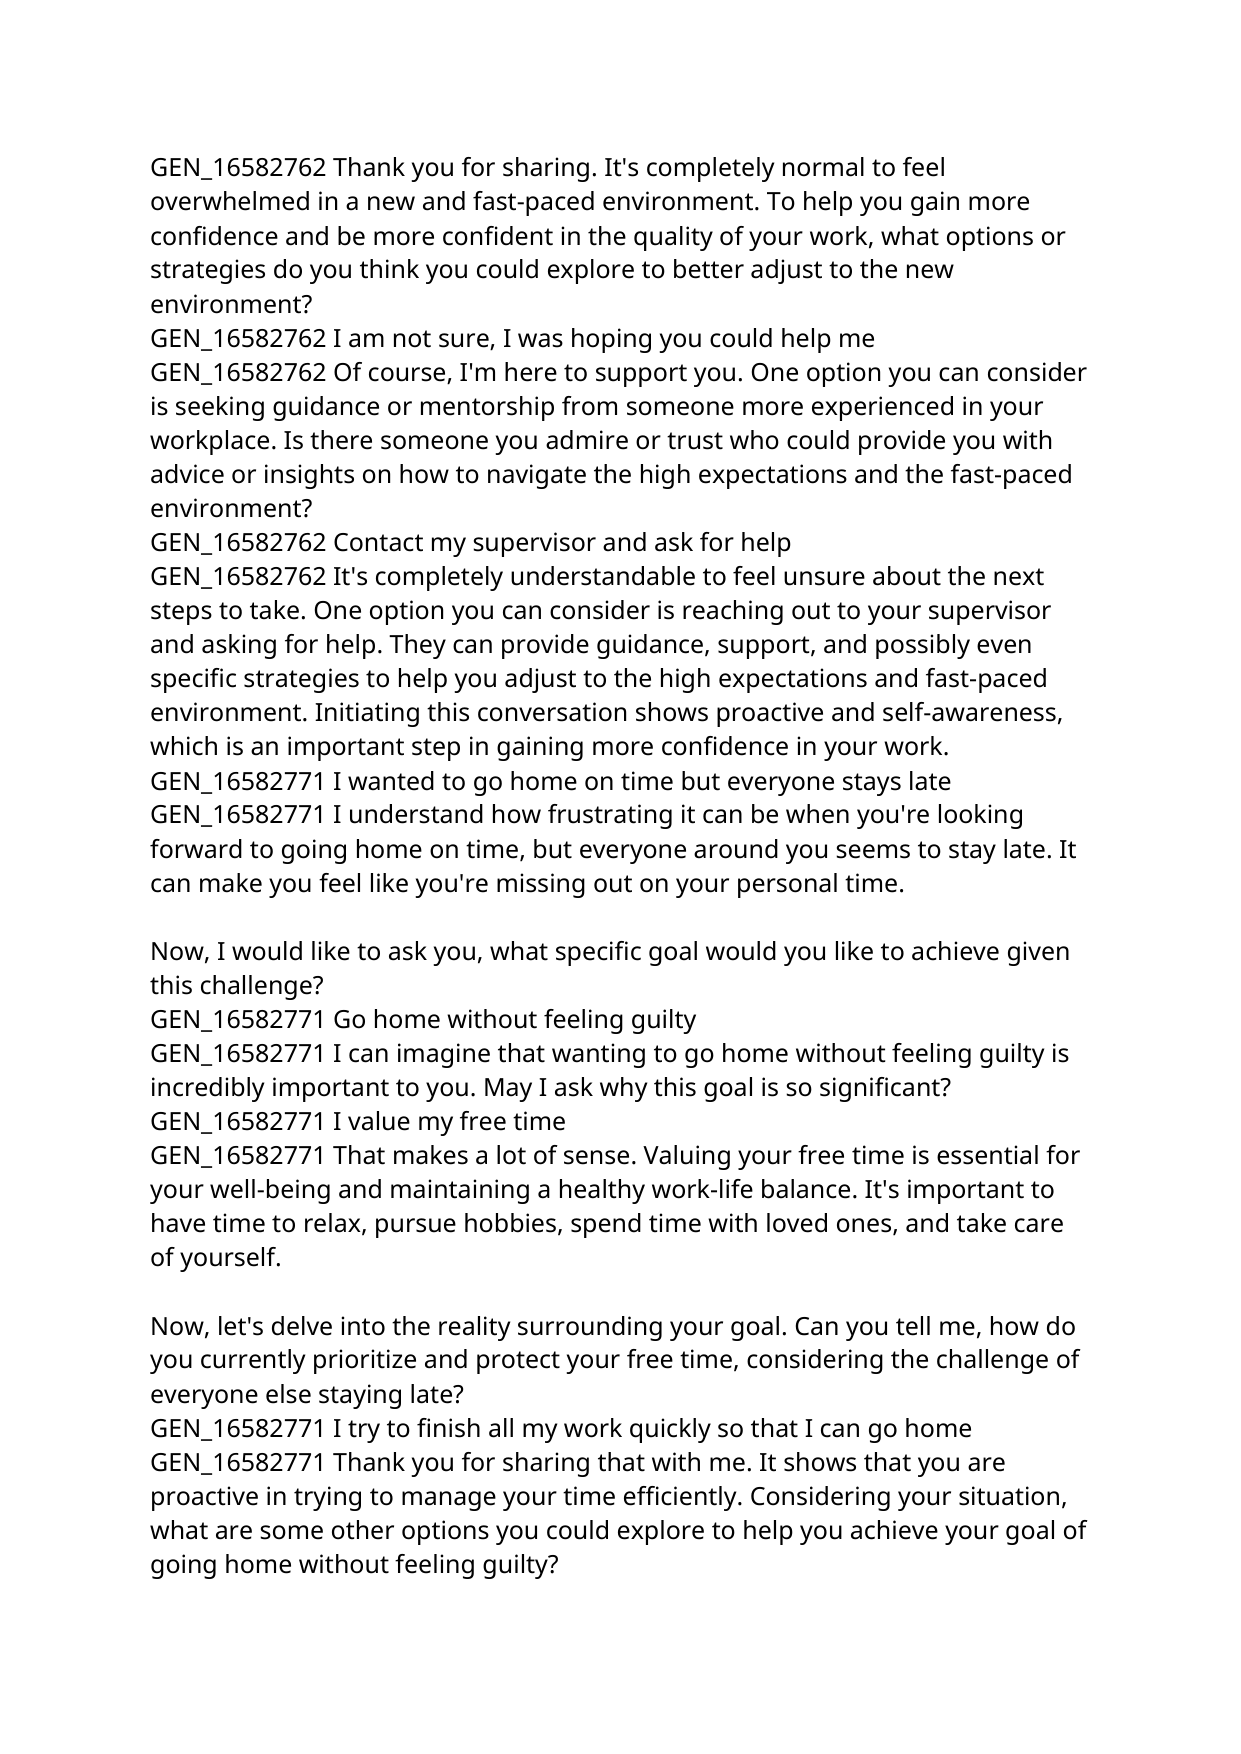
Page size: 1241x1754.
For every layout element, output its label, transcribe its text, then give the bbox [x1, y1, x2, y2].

text GEN_16582762 Thank you for sharing. It's completely normal to feel overwhelmed in a new and fast-paced environment. To help you gain more confidence and be more confident in the quality of your work, what options or strategies do you think you could explore to better adjust to the new environment? [150, 150, 1090, 320]
text GEN_16582771 I try to finish all my work quickly so that I can go home [150, 1410, 1090, 1444]
text GEN_16582771 Go home without feeling guilty [150, 1002, 1090, 1036]
text GEN_16582762 Of course, I'm here to support you. One option you can consider is seeking guidance or mentorship from someone more experienced in your workplace. Is there someone you admire or trust who could provide you with advice or insights on how to navigate the high expectations and the fast-paced environment? [150, 354, 1090, 525]
text GEN_16582771 I can imagine that wanting to go home without feeling guilty is incredibly important to you. May I ask why this goal is so significant? [150, 1036, 1090, 1104]
text GEN_16582771 I wanted to go home on time but everyone stays late [150, 763, 1090, 797]
text GEN_16582771 I understand how frustrating it can be when you're looking forward to going home on time, but everyone around you seems to stay late. It can make you feel like you're missing out on your personal time. [150, 797, 1090, 899]
text GEN_16582771 Thank you for sharing that with me. It shows that you are proactive in trying to manage your time efficiently. Considering your situation, what are some other options you could explore to help you achieve your goal of going home without feeling guilty? [150, 1444, 1090, 1581]
text GEN_16582762 Contact my supervisor and ask for help [150, 525, 1090, 559]
text GEN_16582771 I value my free time [150, 1104, 1090, 1138]
text GEN_16582762 It's completely understandable to feel unsure about the next steps to take. One option you can consider is reaching out to your supervisor and asking for help. They can provide guidance, support, and possibly even specific strategies to help you adjust to the high expectations and fast-paced environment. Initiating this conversation shows proactive and self-awareness, which is an important step in gaining more confidence in your work. [150, 559, 1090, 763]
text Now, I would like to ask you, what specific goal would you like to achieve given this challenge? [150, 933, 1090, 1002]
text Now, let's delve into the reality surrounding your goal. Can you tell me, how do you currently prioritize and protect your free time, considering the challenge of everyone else staying late? [150, 1308, 1090, 1410]
text GEN_16582762 I am not sure, I was hoping you could help me [150, 320, 1090, 354]
text GEN_16582771 That makes a lot of sense. Valuing your free time is essential for your well-being and maintaining a healthy work-life balance. It's important to have time to relax, pursue hobbies, spend time with loved ones, and take care of yourself. [150, 1138, 1090, 1274]
